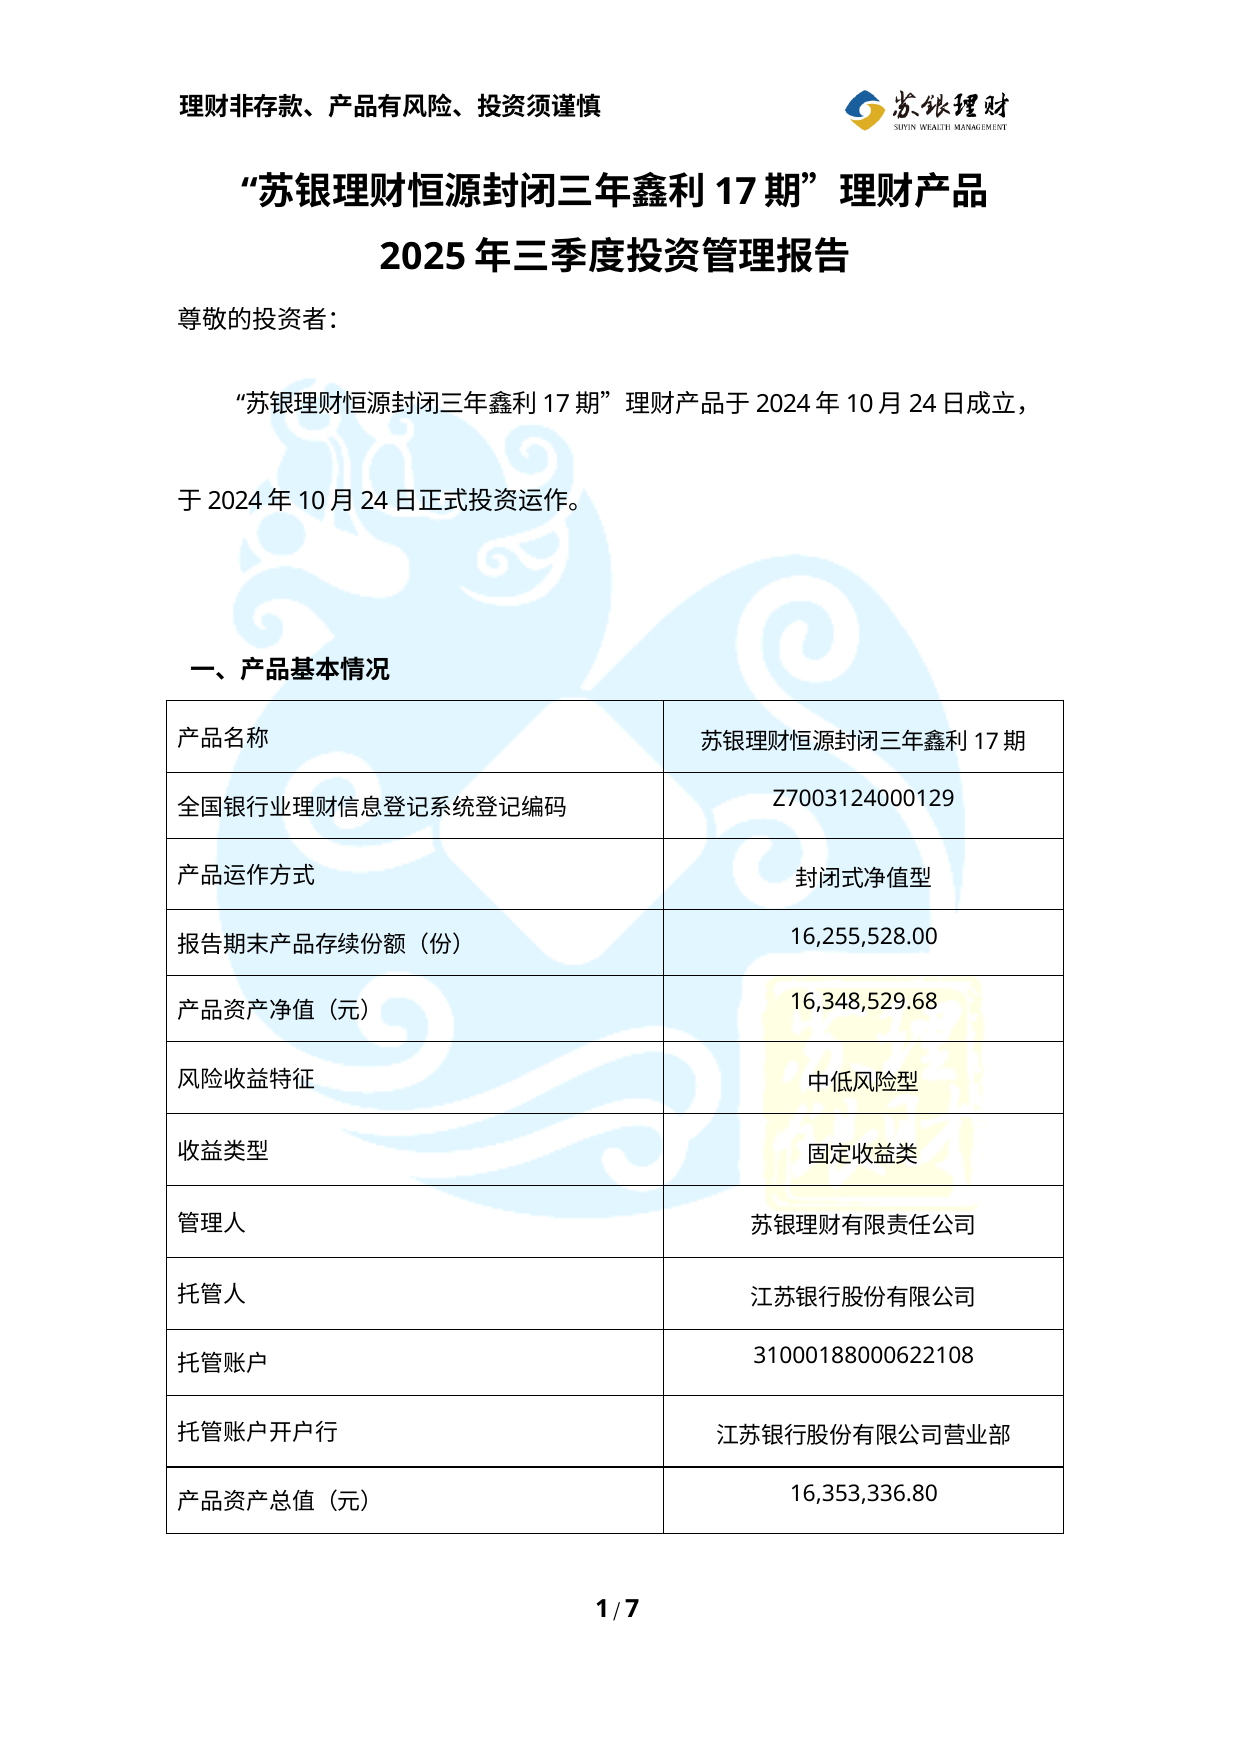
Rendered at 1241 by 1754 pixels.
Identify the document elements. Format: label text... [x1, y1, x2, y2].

table_cell 管理人 [167, 1186, 663, 1257]
table_cell 江苏银行股份有限公司营业部 [664, 1396, 1063, 1466]
table_cell 江苏银行股份有限公司 [664, 1258, 1063, 1328]
table_cell 固定收益类 [664, 1114, 1063, 1185]
table_cell 产品运作方式 [167, 839, 663, 909]
table_header 苏银理财恒源封闭三年鑫利17期 [664, 701, 1063, 772]
subtitle 一、产品基本情况 [190, 635, 1053, 700]
table_cell Z7003124000129 [664, 773, 1063, 838]
table_cell 产品资产净值（元） [167, 976, 663, 1041]
table_cell 托管人 [167, 1258, 663, 1328]
text 尊敬的投资者： [177, 286, 1053, 351]
picture [820, 72, 1039, 143]
table_cell 托管账户开户行 [167, 1396, 663, 1466]
text 2025年三季度投资管理报告 [177, 221, 1053, 286]
table_cell 托管账户 [167, 1330, 663, 1394]
table_cell 风险收益特征 [167, 1042, 663, 1113]
table_cell 16,255,528.00 [664, 910, 1063, 975]
table_cell 报告期末产品存续份额（份） [167, 910, 663, 975]
table_cell 苏银理财有限责任公司 [664, 1186, 1063, 1257]
table_cell 31000188000622108 [664, 1330, 1063, 1394]
text “苏银理财恒源封闭三年鑫利17期”理财产品于 2024年10月24日成立，于2024年10月24日正式投资运作。 [177, 369, 1053, 531]
table_cell 16,353,336.80 [664, 1468, 1063, 1532]
table_cell 封闭式净值型 [664, 839, 1063, 909]
table_header 产品名称 [167, 701, 663, 772]
table_cell 收益类型 [167, 1114, 663, 1185]
text “苏银理财恒源封闭三年鑫利17期”理财产品 [177, 156, 1053, 221]
table_cell 全国银行业理财信息登记系统登记编码 [167, 773, 663, 838]
table_cell 16,348,529.68 [664, 976, 1063, 1041]
table_cell 产品资产总值（元） [167, 1468, 663, 1532]
table_cell 中低风险型 [664, 1042, 1063, 1113]
